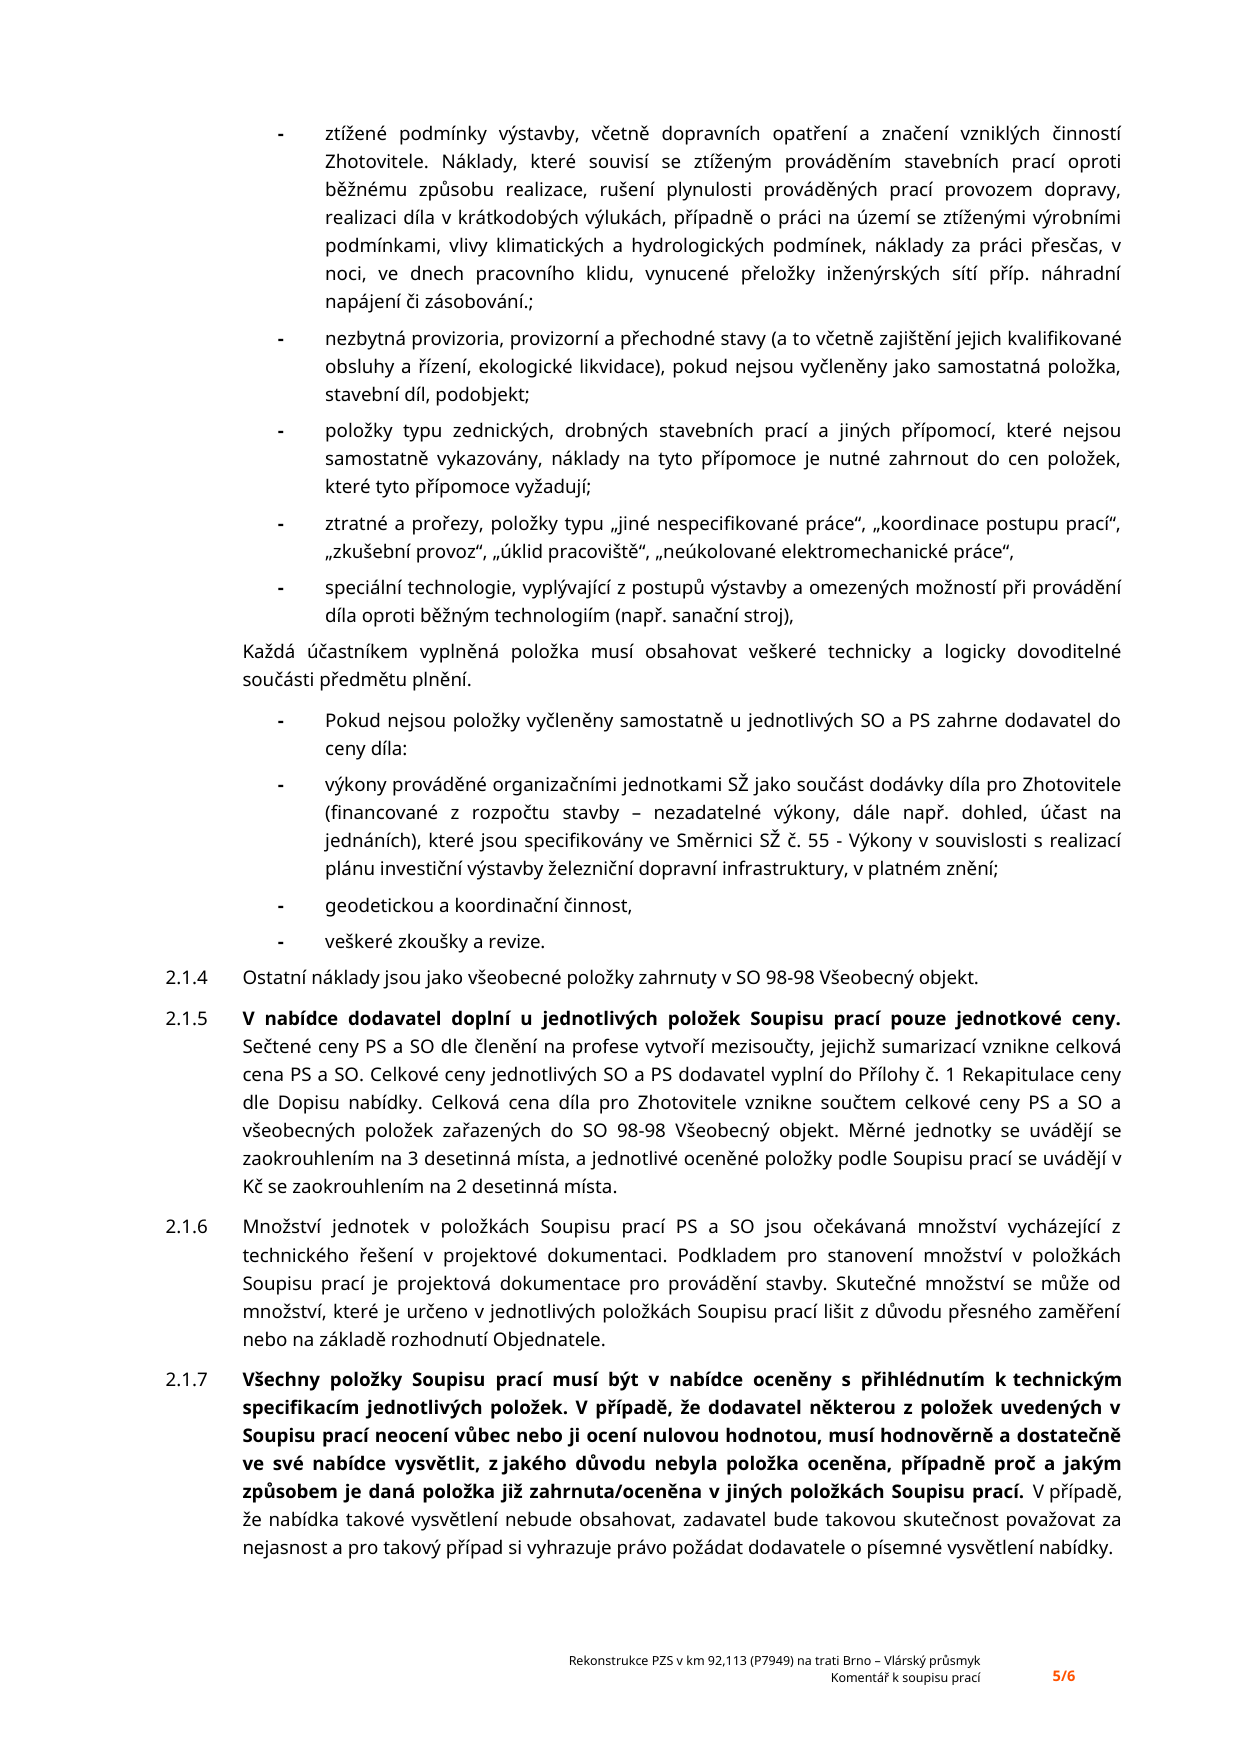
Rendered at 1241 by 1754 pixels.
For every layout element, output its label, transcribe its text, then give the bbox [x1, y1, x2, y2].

text geodetickou a koordinační činnost, [278, 892, 1122, 917]
text ztratné a prořezy, položky typu „jiné nespecifikované práce“, „koordinace postupu prací“, „zkušební provoz“, „úklid pracoviště“, „neúkolované elektromechanické práce“, [278, 510, 1122, 563]
text veškeré zkoušky a revize. [278, 928, 1122, 954]
text ztížené podmínky výstavby, včetně dopravních opatření a značení vzniklých činností Zhotovitele. Náklady, které souvisí se ztíženým prováděním stavebních prací oproti běžnému způsobu realizace, rušení plynulosti prováděných prací provozem dopravy, realizaci díla v krátkodobých výlukách, případně o práci na území se ztíženými výrobními podmínkami, vlivy klimatických a hydrologických podmínek, náklady za práci přesčas, v noci, ve dnech pracovního klidu, vynucené přeložky inženýrských sítí příp. náhradní napájení či zásobování.; [278, 121, 1122, 314]
text Pokud nejsou položky vyčleněny samostatně u jednotlivých SO a PS zahrne dodavatel do ceny díla: [278, 707, 1122, 761]
text V nabídce dodavatel doplní u jednotlivých položek Soupisu prací pouze jednotkové ceny. Sečtené ceny PS a SO dle členění na profese vytvoří mezisoučty, jejichž sumarizací vznikne celková cena PS a SO. Celkové ceny jednotlivých SO a PS dodavatel vyplní do Přílohy č. 1 Rekapitulace ceny dle Dopisu nabídky. Celková cena díla pro Zhotovitele vznikne součtem celkové ceny PS a SO a všeobecných položek zařazených do SO 98-98 Všeobecný objekt. Měrné jednotky se uvádějí se zaokrouhlením na 3 desetinná místa, a jednotlivé oceněné položky podle Soupisu prací se uvádějí v Kč se zaokrouhlením na 2 desetinná místa. [165, 1005, 1122, 1199]
text výkony prováděné organizačními jednotkami SŽ jako součást dodávky díla pro Zhotovitele (financované z rozpočtu stavby – nezadatelné výkony, dále např. dohled, účast na jednáních), které jsou specifikovány ve Směrnici SŽ č. 55 - Výkony v souvislosti s realizací plánu investiční výstavby železniční dopravní infrastruktury, v platném znění; [278, 772, 1122, 881]
text Množství jednotek v položkách Soupisu prací PS a SO jsou očekávaná množství vycházející z technického řešení v projektové dokumentaci. Podkladem pro stanovení množství v položkách Soupisu prací je projektová dokumentace pro provádění stavby. Skutečné množství se může od množství, které je určeno v jednotlivých položkách Soupisu prací lišit z důvodu přesného zaměření nebo na základě rozhodnutí Objednatele. [165, 1214, 1122, 1351]
text nezbytná provizoria, provizorní a přechodné stavy (a to včetně zajištění jejich kvalifikované obsluhy a řízení, ekologické likvidace), pokud nejsou vyčleněny jako samostatná položka, stavební díl, podobjekt; [278, 325, 1122, 407]
text Všechny položky Soupisu prací musí být v nabídce oceněny s přihlédnutím k technickým specifikacím jednotlivých položek. V případě, že dodavatel některou z položek uvedených v Soupisu prací neocení vůbec nebo ji ocení nulovou hodnotou, musí hodnověrně a dostatečně ve své nabídce vysvětlit, z jakého důvodu nebyla položka oceněna, případně proč a jakým způsobem je daná položka již zahrnuta/oceněna v jiných položkách Soupisu prací. V případě, že nabídka takové vysvětlení nebude obsahovat, zadavatel bude takovou skutečnost považovat za nejasnost a pro takový případ si vyhrazuje právo požádat dodavatele o písemné vysvětlení nabídky. [165, 1366, 1122, 1560]
text položky typu zednických, drobných stavebních prací a jiných přípomocí, které nejsou samostatně vykazovány, náklady na tyto přípomoce je nutné zahrnout do cen položek, které tyto přípomoce vyžadují; [278, 417, 1122, 499]
text Ostatní náklady jsou jako všeobecné položky zahrnuty v SO 98-98 Všeobecný objekt. [165, 965, 1122, 990]
text speciální technologie, vyplývající z postupů výstavby a omezených možností při provádění díla oproti běžným technologiím (např. sanační stroj), [278, 574, 1122, 628]
text Každá účastníkem vyplněná položka musí obsahovat veškeré technicky a logicky dovoditelné součásti předmětu plnění. [242, 639, 1122, 692]
